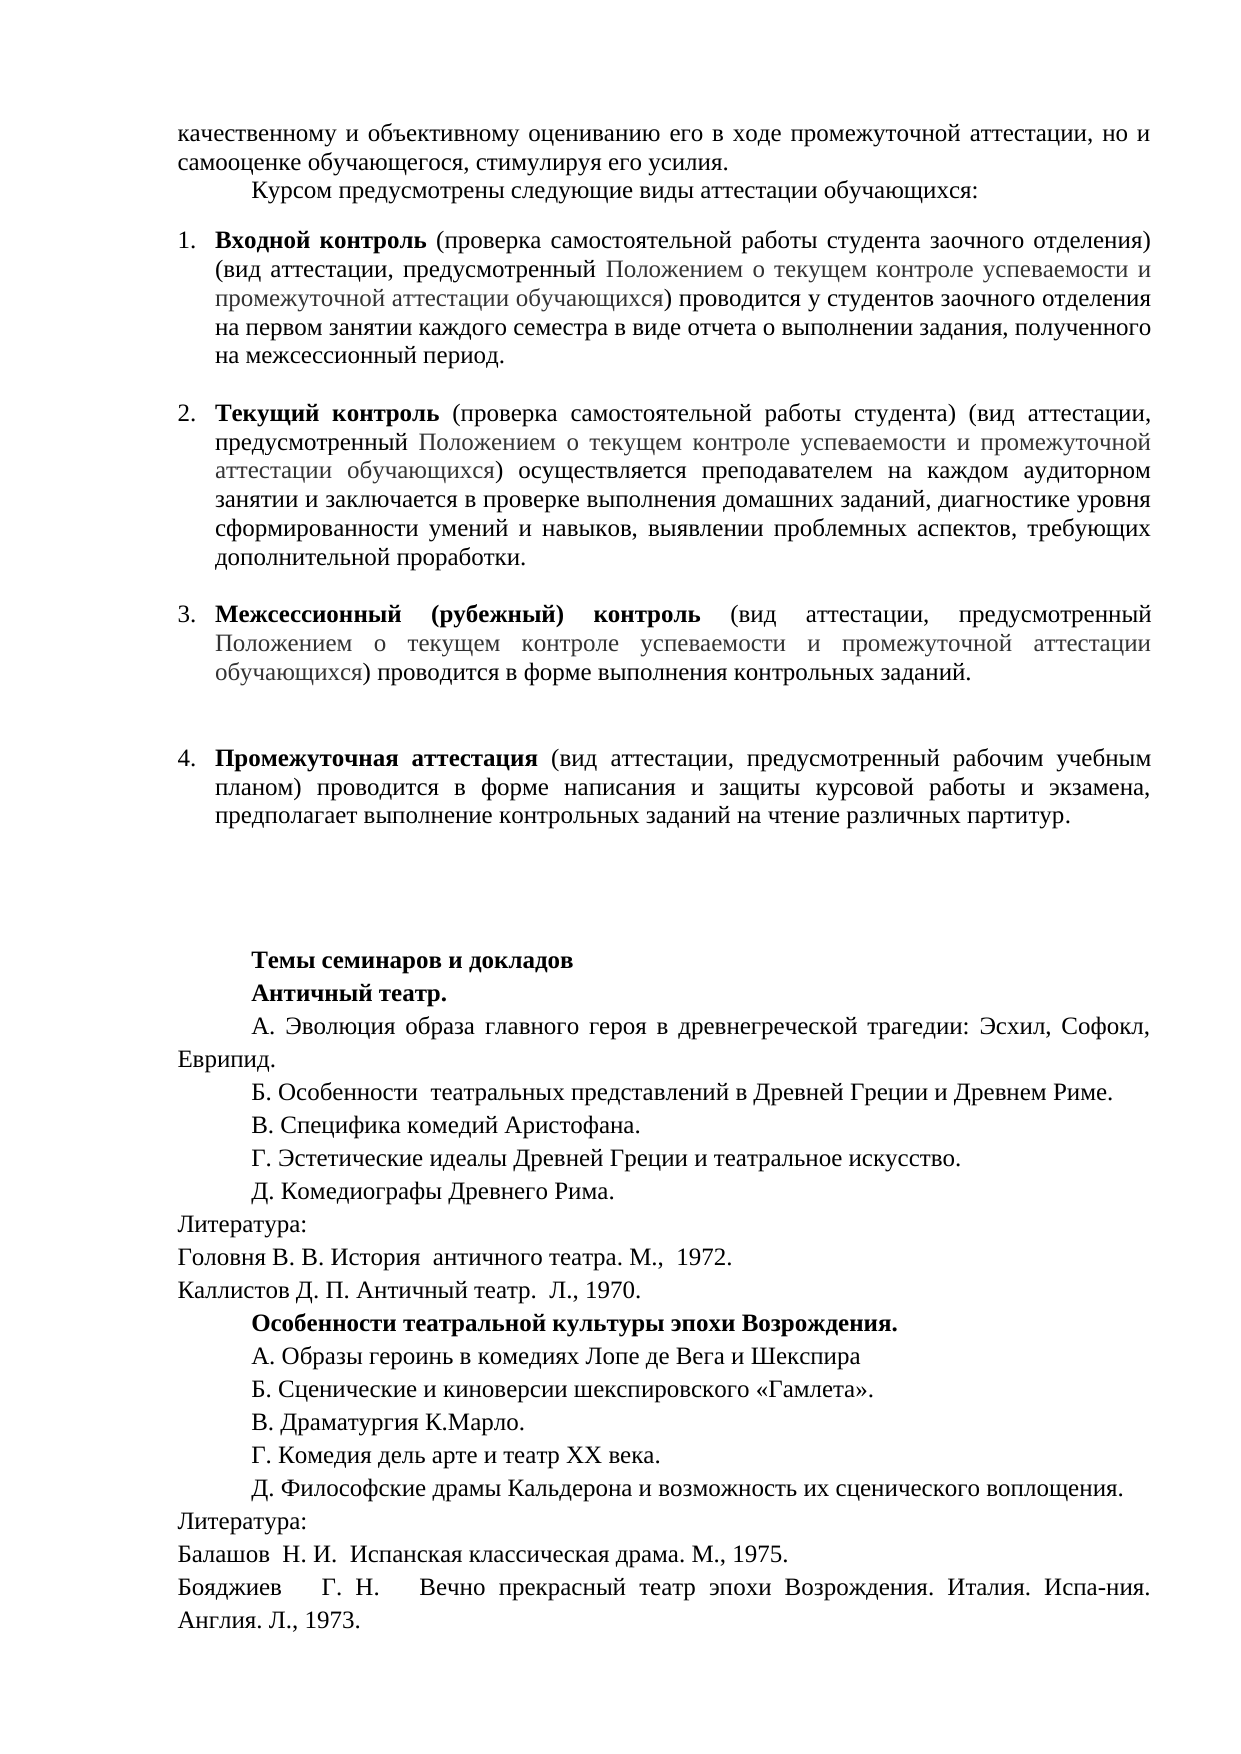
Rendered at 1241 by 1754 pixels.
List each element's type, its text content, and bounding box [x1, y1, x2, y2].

text Античный театр. [177, 978, 1152, 1007]
text Курсом предусмотрены следующие виды аттестации обучающихся: [177, 176, 1152, 204]
list Промежуточная аттестация (вид аттестации, предусмотренный рабочим учебным планом) проводится в форме написания и защиты курсовой работы и экзамена, предполагает выполнение контрольных заданий на чтение различных партитур. [177, 743, 1152, 829]
text В. Драматургия К.Марло. [177, 1407, 1152, 1436]
text Балашов Н. И. Испанская классическая драма. М., 1975. [177, 1539, 1152, 1568]
text Д. Философские драмы Кальдерона и возможность их сценического воплощения. [177, 1473, 1152, 1502]
text Литература: [177, 1506, 1152, 1535]
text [177, 118, 1152, 176]
text В. Специфика комедий Аристофана. [177, 1110, 1152, 1139]
list Межсессионный (рубежный) контроль (вид аттестации, предусмотренный Положением о текущем контроле успеваемости и промежуточной аттестации обучающихся) проводится в форме выполнения контрольных заданий. [177, 599, 1152, 685]
text Литература: [177, 1209, 1152, 1238]
text Г. Эстетические идеалы Древней Греции и театральное искусство. [177, 1143, 1152, 1172]
list Входной контроль (проверка самостоятельной работы студента заочного отделения) (вид аттестации, предусмотренный Положением о текущем контроле успеваемости и промежуточной аттестации обучающихся) проводится у студентов заочного отделения на первом занятии каждого семестра в виде отчета о выполнении задания, полученного на межсессионный период. [177, 225, 1152, 369]
list Текущий контроль (проверка самостоятельной работы студента) (вид аттестации, предусмотренный Положением о текущем контроле успеваемости и промежуточной аттестации обучающихся) осуществляется преподавателем на каждом аудиторном занятии и заключается в проверке выполнения домашних заданий, диагностике уровня сформированности умений и навыков, выявлении проблемных аспектов, требующих дополнительной проработки. [177, 398, 1152, 570]
text Темы семинаров и докладов [177, 945, 1152, 973]
text Г. Комедия дель арте и театр ХХ века. [177, 1440, 1152, 1469]
text Д. Комедиографы Древнего Рима. [177, 1176, 1152, 1205]
text Головня В. В. История античного театра. М., 1972. [177, 1242, 1152, 1271]
text Каллистов Д. П. Античный театр. Л., 1970. [177, 1275, 1152, 1304]
text Б. Особенности театральных представлений в Древней Греции и Древнем Риме. [177, 1077, 1152, 1106]
text Особенности театральной культуры эпохи Возрождения. [177, 1308, 1152, 1337]
text Б. Сценические и киноверсии шекспировского «Гамлета». [177, 1374, 1152, 1403]
text А. Образы героинь в комедиях Лопе де Вега и Шекспира [177, 1341, 1152, 1370]
text Бояджиев Г. Н. Вечно прекрасный театр эпохи Возрождения. Италия. Испа-ния. Англия. Л., 1973. [177, 1572, 1152, 1634]
text А. Эволюция образа главного героя в древнегреческой трагедии: Эсхил, Софокл, Еврипид. [177, 1011, 1152, 1073]
